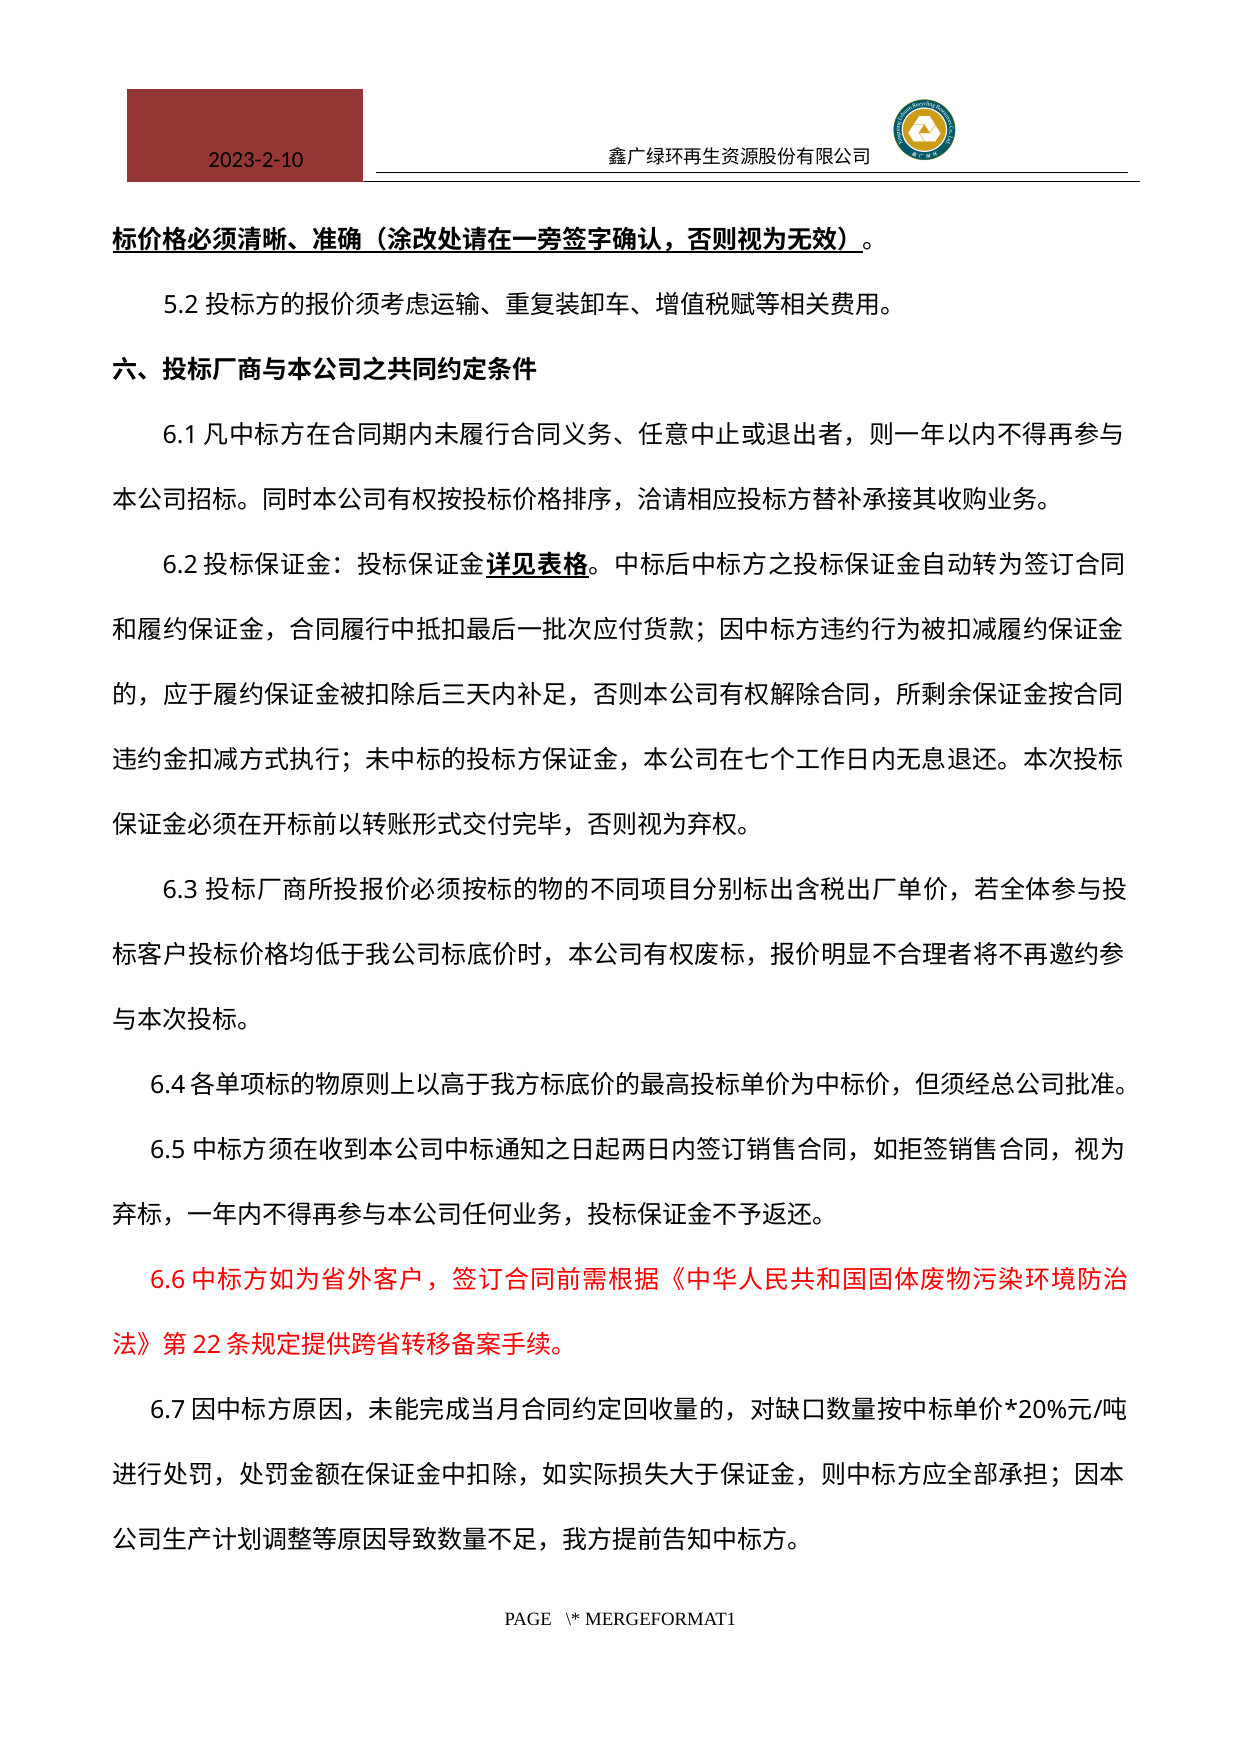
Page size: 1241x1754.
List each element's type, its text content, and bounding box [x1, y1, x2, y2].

text 6.4各单项标的物原则上以高于我方标底价的最高投标单价为中标价，但须经总公司批准。 [112, 1050, 1128, 1115]
text 6.2投标保证金：投标保证金详见表格。中标后中标方之投标保证金自动转为签订合同和履约保证金，合同履行中抵扣最后一批次应付货款；因中标方违约行为被扣减履约保证金的，应于履约保证金被扣除后三天内补足，否则本公司有权解除合同，所剩余保证金按合同违约金扣减方式执行；未中标的投标方保证金，本公司在七个工作日内无息退还。本次投标保证金必须在开标前以转账形式交付完毕，否则视为弃权。 [112, 530, 1128, 855]
text 6.1凡中标方在合同期内未履行合同义务、任意中止或退出者，则一年以内不得再参与本公司招标。同时本公司有权按投标价格排序，洽请相应投标方替补承接其收购业务。 [112, 400, 1128, 530]
picture [892, 96, 959, 164]
text 6.3 投标厂商所投报价必须按标的物的不同项目分别标出含税出厂单价，若全体参与投标客户投标价格均低于我公司标底价时，本公司有权废标，报价明显不合理者将不再邀约参与本次投标。 [112, 855, 1128, 1050]
text 6.7因中标方原因，未能完成当月合同约定回收量的，对缺口数量按中标单价*20%元/吨进行处罚，处罚金额在保证金中扣除，如实际损失大于保证金，则中标方应全部承担；因本公司生产计划调整等原因导致数量不足，我方提前告知中标方。 [112, 1375, 1128, 1570]
text 6.5 中标方须在收到本公司中标通知之日起两日内签订销售合同，如拒签销售合同，视为弃标，一年内不得再参与本公司任何业务，投标保证金不予返还。 [112, 1115, 1128, 1245]
text 六、投标厂商与本公司之共同约定条件 [112, 335, 1128, 400]
text 5.1投标方须按本标书格式填写报价，标书上应加盖投标方公章及代理人签字，所有投标价格必须清晰、准确（涂改处请在一旁签字确认，否则视为无效）。 [112, 205, 1128, 270]
text 5.2 投标方的报价须考虑运输、重复装卸车、增值税赋等相关费用。 [112, 270, 1128, 335]
text 6.6中标方如为省外客户，签订合同前需根据《中华人民共和国固体废物污染环境防治法》第22条规定提供跨省转移备案手续。 [112, 1245, 1128, 1375]
